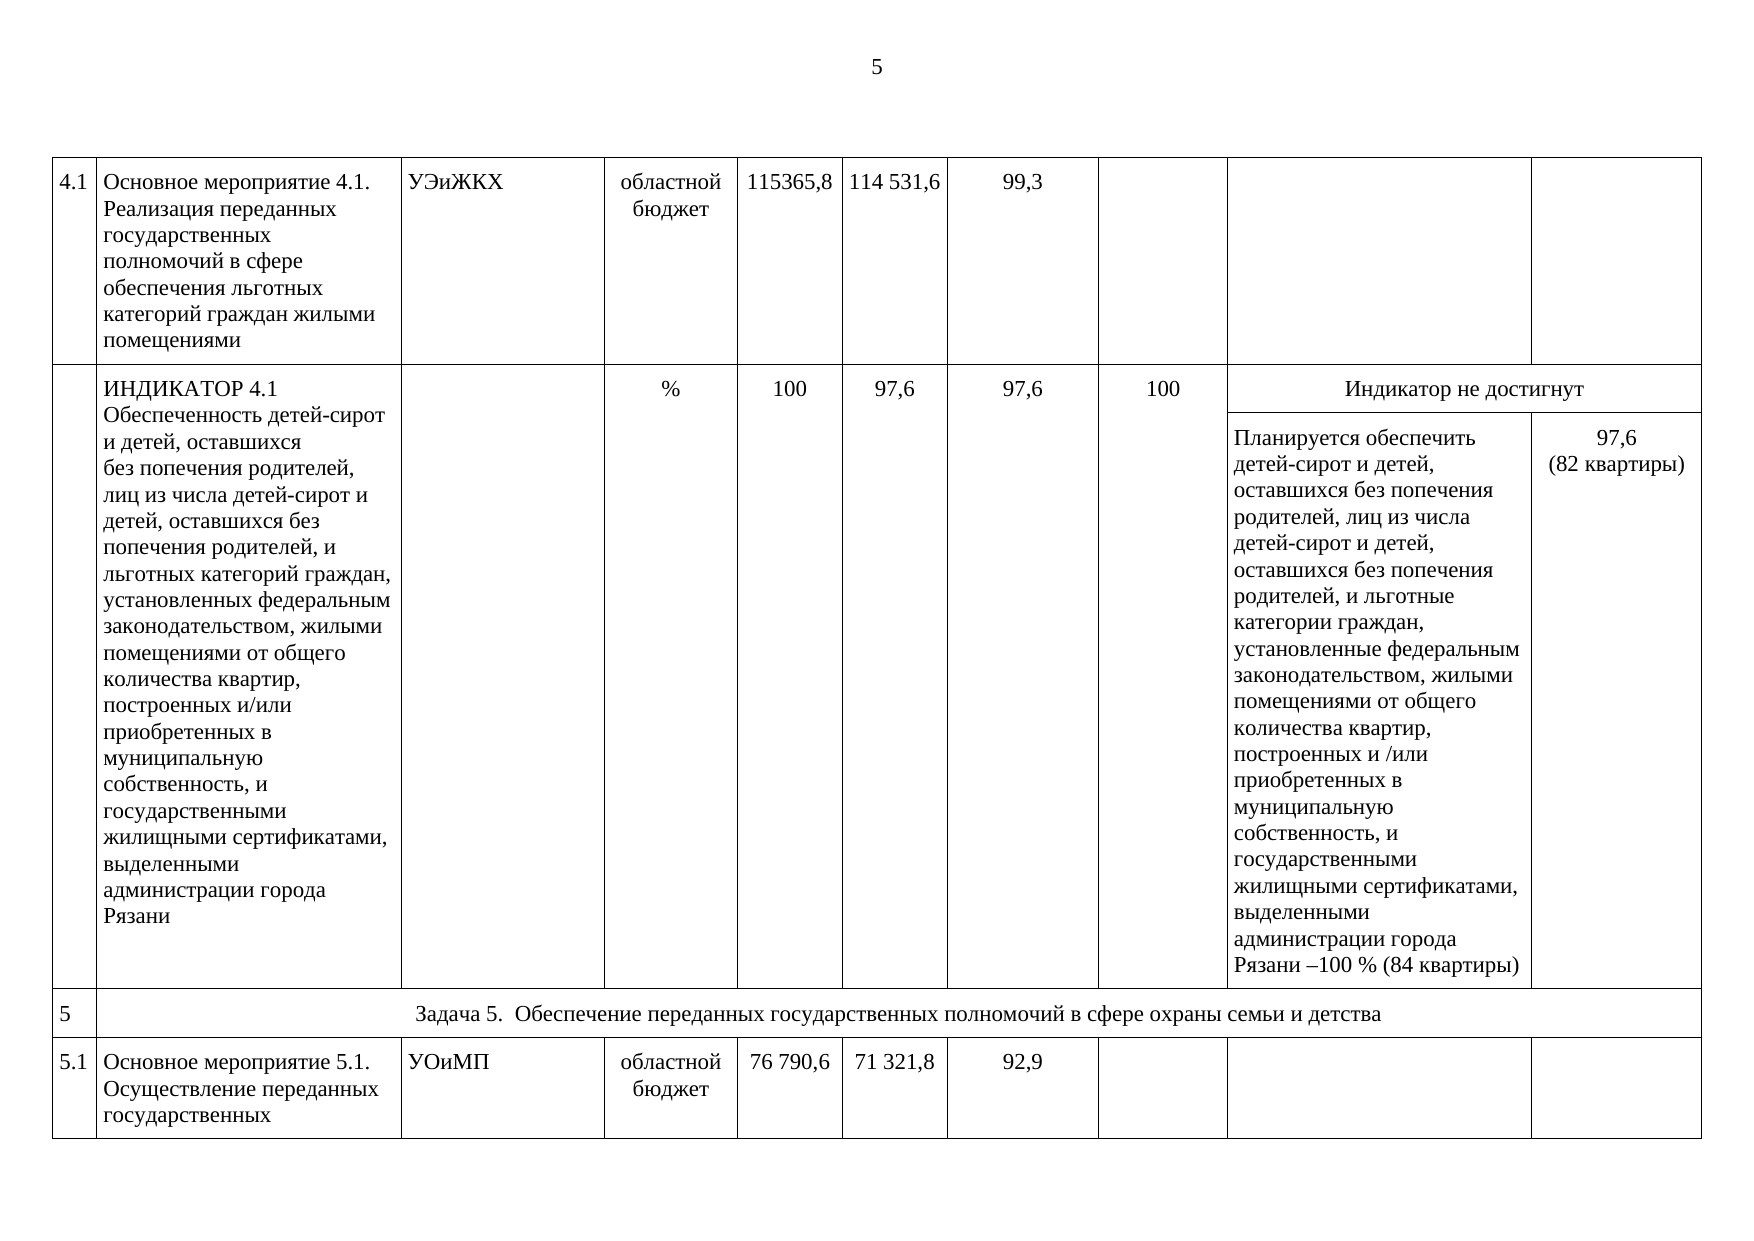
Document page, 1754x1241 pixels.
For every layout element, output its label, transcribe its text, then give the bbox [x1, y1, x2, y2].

table_cell 97,6 [948, 365, 1098, 988]
table_cell 99,3 [948, 158, 1098, 363]
table_cell 114 531,6 [843, 158, 947, 363]
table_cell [97, 1038, 401, 1138]
table_cell [1228, 158, 1531, 363]
table_cell 100 [738, 365, 842, 988]
table_cell 97,6 [843, 365, 947, 988]
table_cell областной бюджет [605, 158, 737, 363]
table_cell 115365,8 [738, 158, 842, 363]
table_cell Планируется обеспечить детей-сирот и детей, оставшихся без попечения родителей, лиц из числа детей-сирот и детей, оставшихся без попечения родителей, и льготные категории граждан, установленные федеральным законодательством, жилыми помещениями от общего количества квартир, построенных и /или приобретенных в муниципальную собственность, и государственными жилищными сертификатами, выделенными администрации города Рязани –100 % (84 квартиры) [1228, 413, 1531, 988]
table_cell 76 790,6 [738, 1038, 842, 1138]
table_cell [1099, 158, 1227, 363]
table_cell 71 321,8 [843, 1038, 947, 1138]
table_cell 97,6 (82 квартиры) [1532, 413, 1701, 988]
table_cell ИНДИКАТОР 4.1 Обеспеченность детей-сирот и детей, оставшихся без попечения родителей, лиц из числа детей-сирот и детей, оставшихся без попечения родителей, и льготных категорий граждан, установленных федеральным законодательством, жилыми помещениями от общего количества квартир, построенных и/или приобретенных в муниципальную собственность, и государственными жилищными сертификатами, выделенными администрации города Рязани [97, 365, 401, 988]
table_cell 100 [1099, 365, 1227, 988]
table_cell Основное мероприятие 4.1. Реализация переданных государственных полномочий в сфере обеспечения льготных категорий граждан жилыми помещениями [97, 158, 401, 363]
table_cell УОиМП [402, 1038, 604, 1138]
table_cell 4.1 [53, 158, 96, 363]
table_cell [402, 365, 604, 988]
table_cell [1532, 158, 1701, 363]
table_cell 92,9 [948, 1038, 1098, 1138]
table_cell 5.1 [53, 1038, 96, 1138]
table_cell [1228, 1038, 1531, 1138]
table_cell [1532, 1038, 1701, 1138]
table_cell [53, 365, 96, 988]
table_cell 5 [53, 989, 96, 1037]
table_cell [1099, 1038, 1227, 1138]
table_cell Индикатор не достигнут [1228, 365, 1701, 412]
table_cell Задача 5. Обеспечение переданных государственных полномочий в сфере охраны семьи и детства [97, 989, 1701, 1037]
table_cell областной бюджет [605, 1038, 737, 1138]
table_cell % [605, 365, 737, 988]
table_cell УЭиЖКХ [402, 158, 604, 363]
